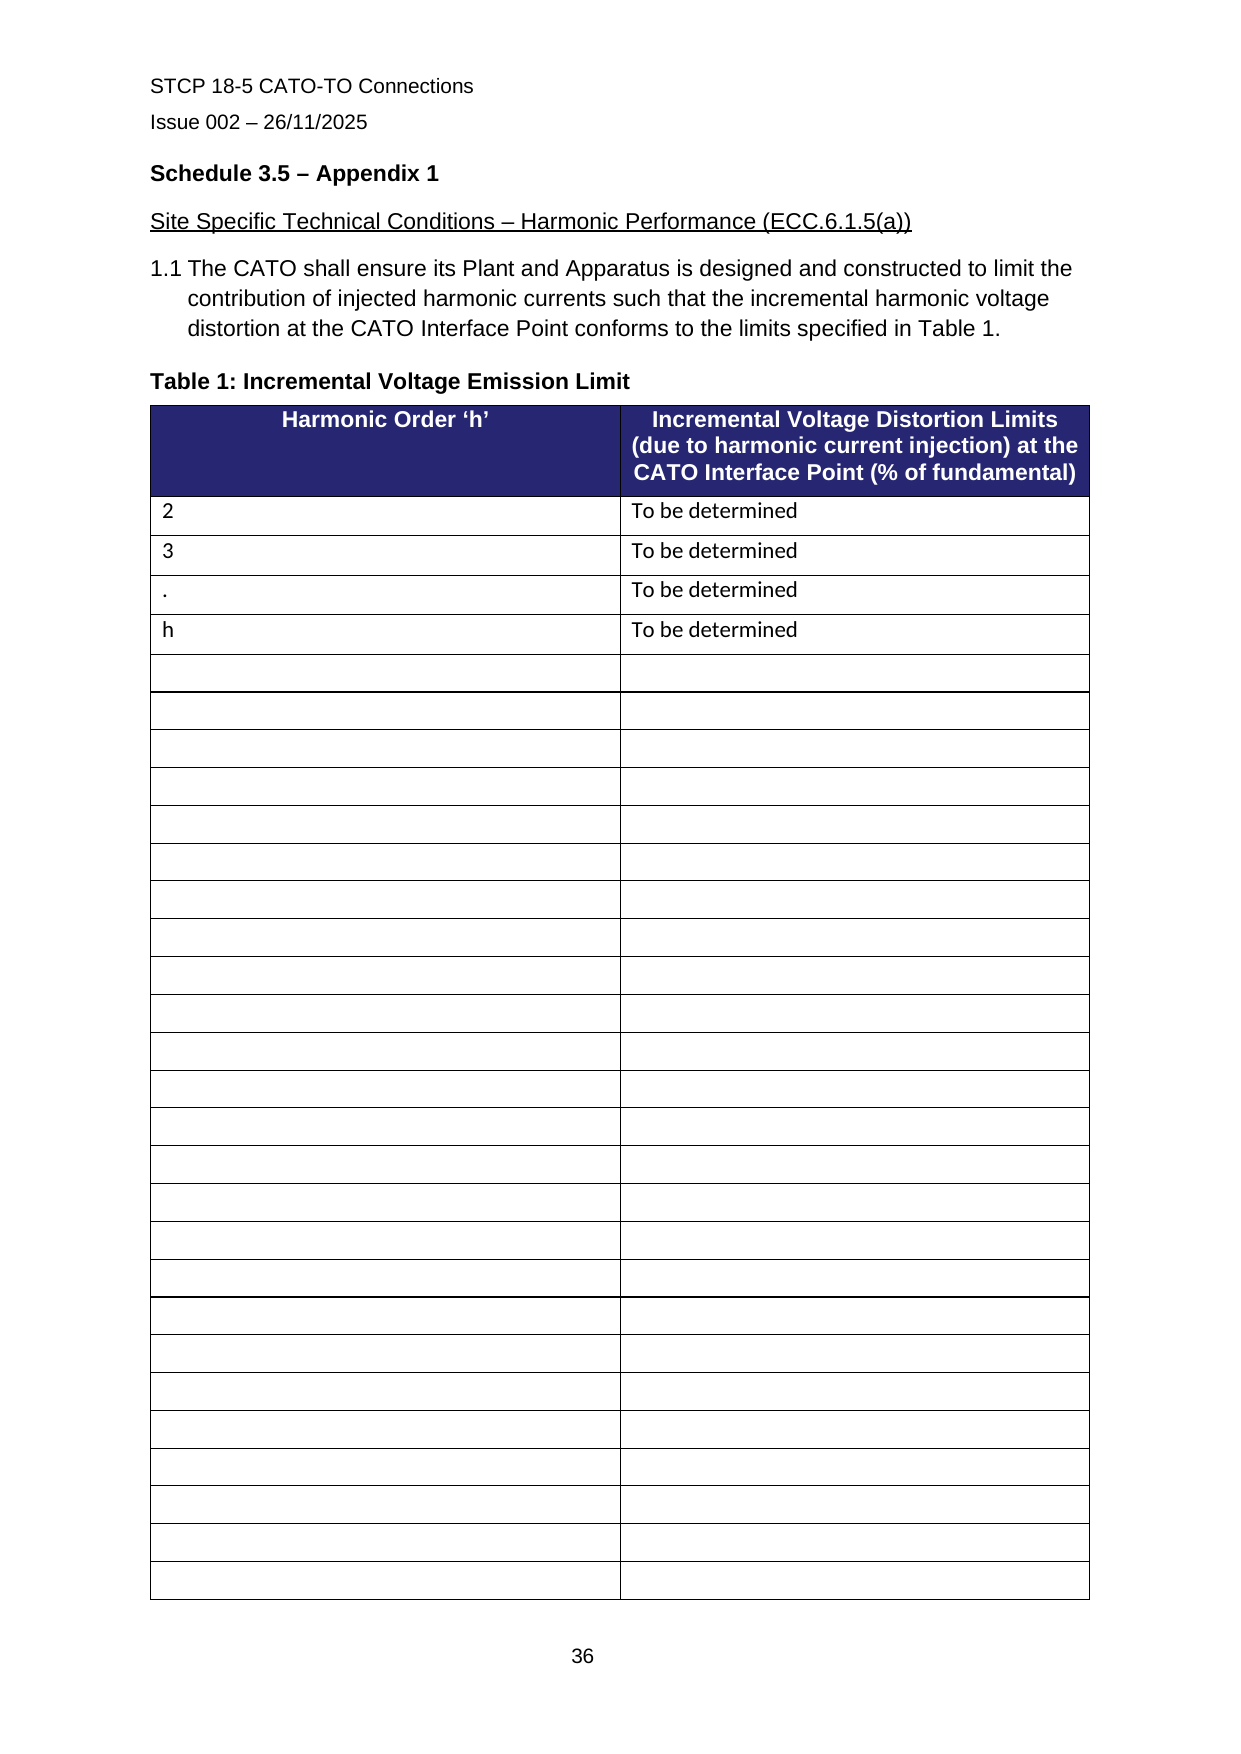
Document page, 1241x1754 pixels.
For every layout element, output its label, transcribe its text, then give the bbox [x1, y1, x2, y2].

table_cell [151, 1033, 620, 1069]
table_cell 2 [151, 497, 620, 535]
table_cell [621, 881, 1089, 918]
table_cell [151, 1108, 620, 1145]
table_cell To be determined [621, 615, 1089, 653]
table_cell [151, 1335, 620, 1372]
table_cell [151, 693, 620, 729]
table_cell [151, 957, 620, 994]
table_cell [621, 844, 1089, 880]
table_cell [151, 1562, 620, 1599]
table_cell [621, 806, 1089, 843]
table_cell [621, 919, 1089, 956]
table_cell [621, 1335, 1089, 1372]
table_cell [151, 655, 620, 691]
table_cell [151, 1184, 620, 1221]
table_cell To be determined [621, 576, 1089, 614]
table_cell [621, 1222, 1089, 1258]
table_cell [151, 1260, 620, 1296]
table_cell [621, 768, 1089, 805]
table_cell [621, 1108, 1089, 1145]
table_cell [151, 806, 620, 843]
table_cell [621, 1071, 1089, 1107]
table_cell [621, 1260, 1089, 1296]
table_cell [151, 1298, 620, 1334]
table_cell To be determined [621, 497, 1089, 535]
table_cell [151, 995, 620, 1032]
table_cell [151, 1486, 620, 1523]
table_cell [621, 1146, 1089, 1183]
table_cell [151, 730, 620, 767]
table_cell [151, 1524, 620, 1561]
table_cell [151, 1071, 620, 1107]
table_cell [151, 844, 620, 880]
table_cell [151, 919, 620, 956]
table_cell [151, 1146, 620, 1183]
table_cell [621, 730, 1089, 767]
table_cell To be determined [621, 536, 1089, 574]
table_cell [621, 1033, 1089, 1069]
table_cell [621, 1486, 1089, 1523]
table_cell [151, 768, 620, 805]
text Schedule 3.5 – Appendix 1 [150, 160, 1090, 187]
table_cell 3 [151, 536, 620, 574]
table_cell [621, 1524, 1089, 1561]
table_cell [621, 1411, 1089, 1448]
table_cell [621, 957, 1089, 994]
text Site Specific Technical Conditions – Harmonic Performance (ECC.6.1.5(a)) [150, 208, 1090, 234]
table_cell [621, 1298, 1089, 1334]
table_cell . [151, 576, 620, 614]
table_cell [621, 995, 1089, 1032]
table_cell [151, 1411, 620, 1448]
table_cell [151, 1373, 620, 1410]
table_cell [151, 1222, 620, 1258]
table_cell [621, 1184, 1089, 1221]
table_header Incremental Voltage Distortion Limits (due to harmonic current injection) at the CATO Interface Point (% of fundamental) [621, 406, 1089, 496]
text Table 1: Incremental Voltage Emission Limit [150, 368, 1090, 395]
list The CATO shall ensure its Plant and Apparatus is designed and constructed to limit the contribution of injected harmonic currents such that the incremental harmonic voltage distortion at the CATO Interface Point conforms to the limits specified in Table 1. [150, 255, 1090, 342]
table_cell [621, 1562, 1089, 1599]
table_cell [621, 655, 1089, 691]
table_cell h [151, 615, 620, 653]
table_header Harmonic Order ‘h’ [151, 406, 620, 496]
table_cell [151, 1449, 620, 1485]
table_cell [151, 881, 620, 918]
table_cell [621, 1449, 1089, 1485]
table_cell [621, 1373, 1089, 1410]
table_cell [621, 693, 1089, 729]
